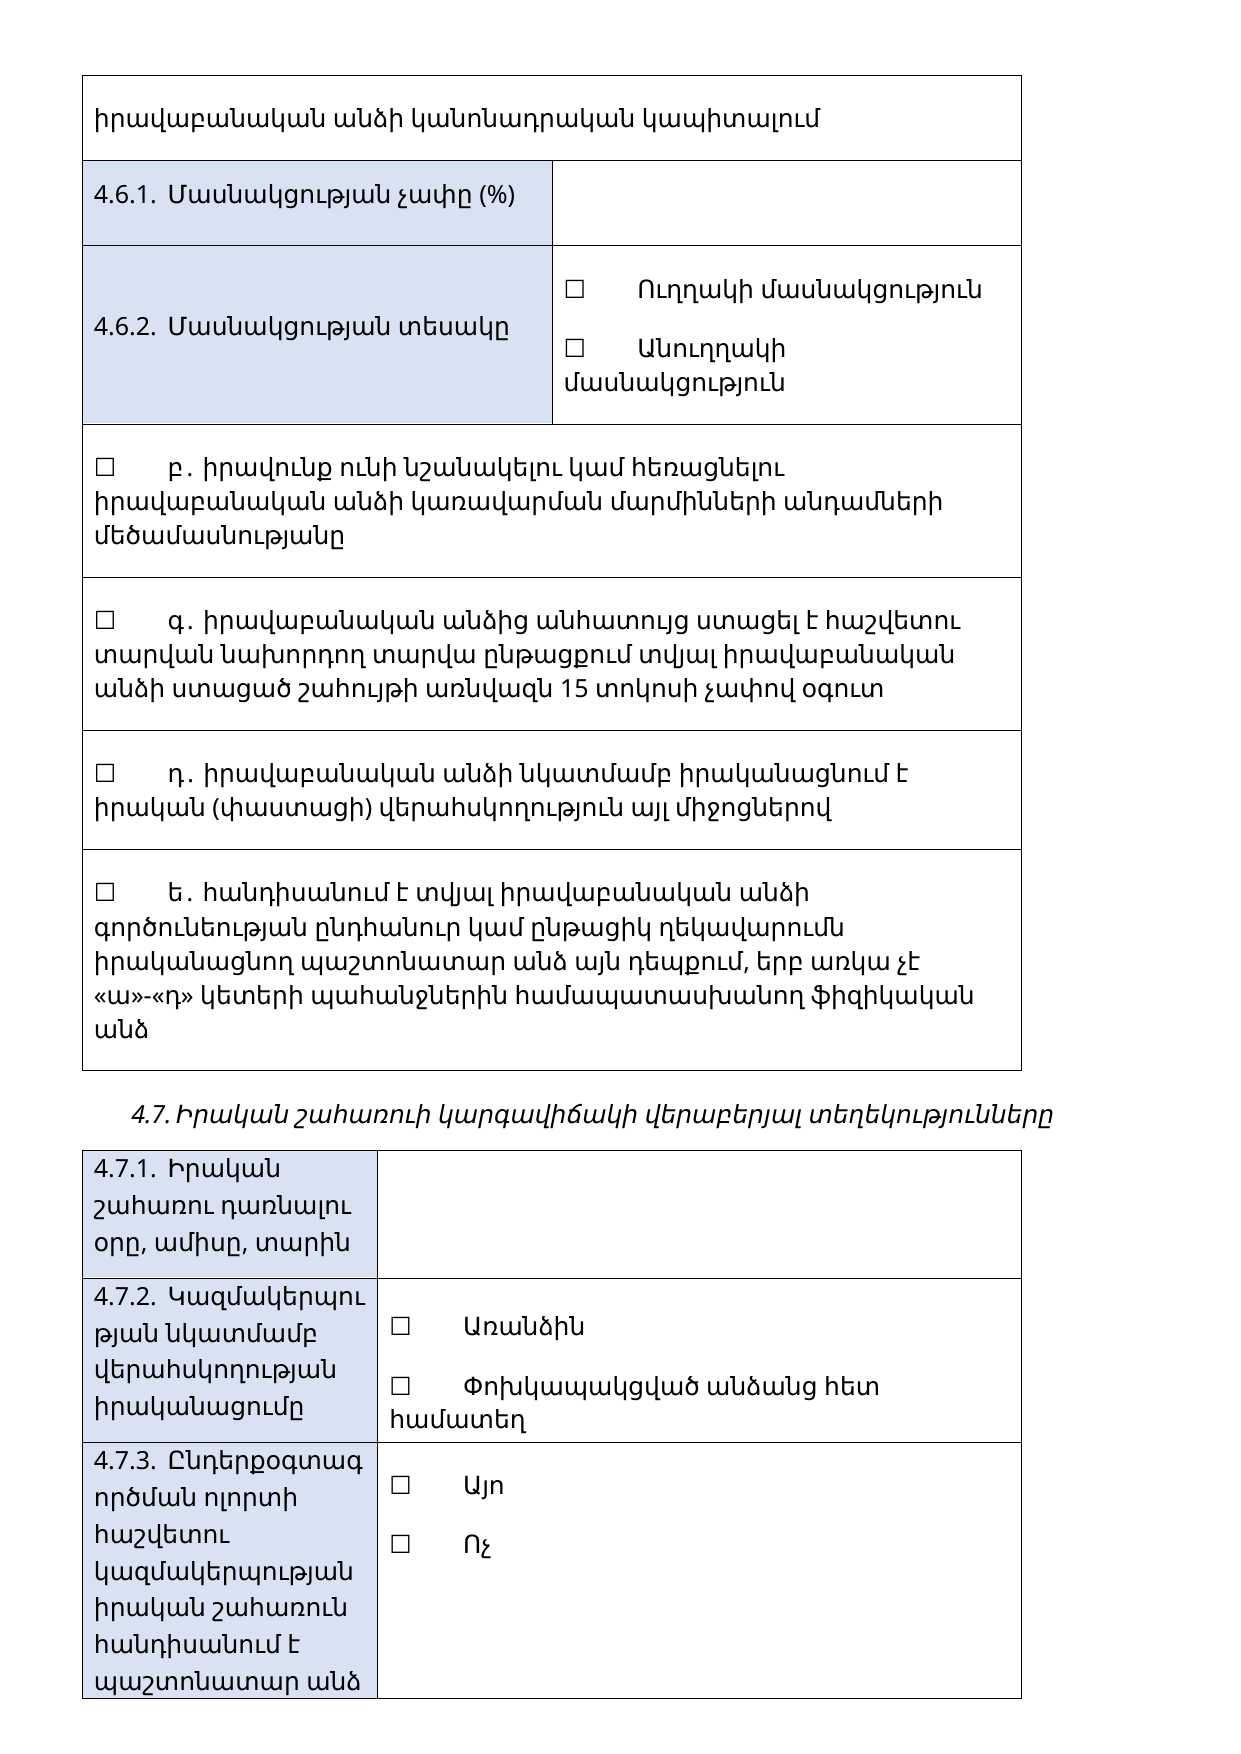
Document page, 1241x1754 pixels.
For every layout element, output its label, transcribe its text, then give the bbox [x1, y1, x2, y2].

table_header [378, 1151, 1021, 1277]
table_cell Առանձին Փոխկապակցված անձանց հետ համատեղ [378, 1279, 1021, 1442]
table_cell ե․ հանդիսանում է տվյալ իրավաբանական անձի գործունեության ընդհանուր կամ ընթացիկ ղեկավարումն իրականացնող պաշտոնատար անձ այն դեպքում, երբ առկա չէ «ա»-«դ» կետերի պահանջներին համապատասխանող ֆիզիկական անձ [83, 850, 1021, 1070]
table_cell դ․ իրավաբանական անձի նկատմամբ իրականացնում է իրական (փաստացի) վերահսկողություն այլ միջոցներով [83, 731, 1021, 849]
table_header Իրական շահառու դառնալու օրը, ամիսը, տարին [83, 1151, 377, 1277]
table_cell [83, 1443, 377, 1698]
table_cell Մասնակցության չափը (%) [83, 161, 552, 245]
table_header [83, 76, 1021, 160]
table_cell բ․ իրավունք ունի նշանակելու կամ հեռացնելու իրավաբանական անձի կառավարման մարմինների անդամների մեծամասնությանը [83, 425, 1021, 577]
table_cell գ․ իրավաբանական անձից անհատույց ստացել է հաշվետու տարվան նախորդող տարվա ընթացքում տվյալ իրավաբանական անձի ստացած շահույթի առնվազն 15 տոկոսի չափով օգուտ [83, 578, 1021, 730]
list Իրական շահառուի կարգավիճակի վերաբերյալ տեղեկությունները [131, 1096, 1171, 1131]
table_cell Այո Ոչ [378, 1443, 1021, 1698]
table_cell Մասնակցության տեսակը [83, 246, 552, 423]
table_cell Կազմակերպության նկատմամբ վերահսկողության իրականացումը [83, 1279, 377, 1442]
table_cell Ուղղակի մասնակցություն Անուղղակի մասնակցություն [553, 246, 1021, 423]
table_cell [553, 161, 1021, 245]
